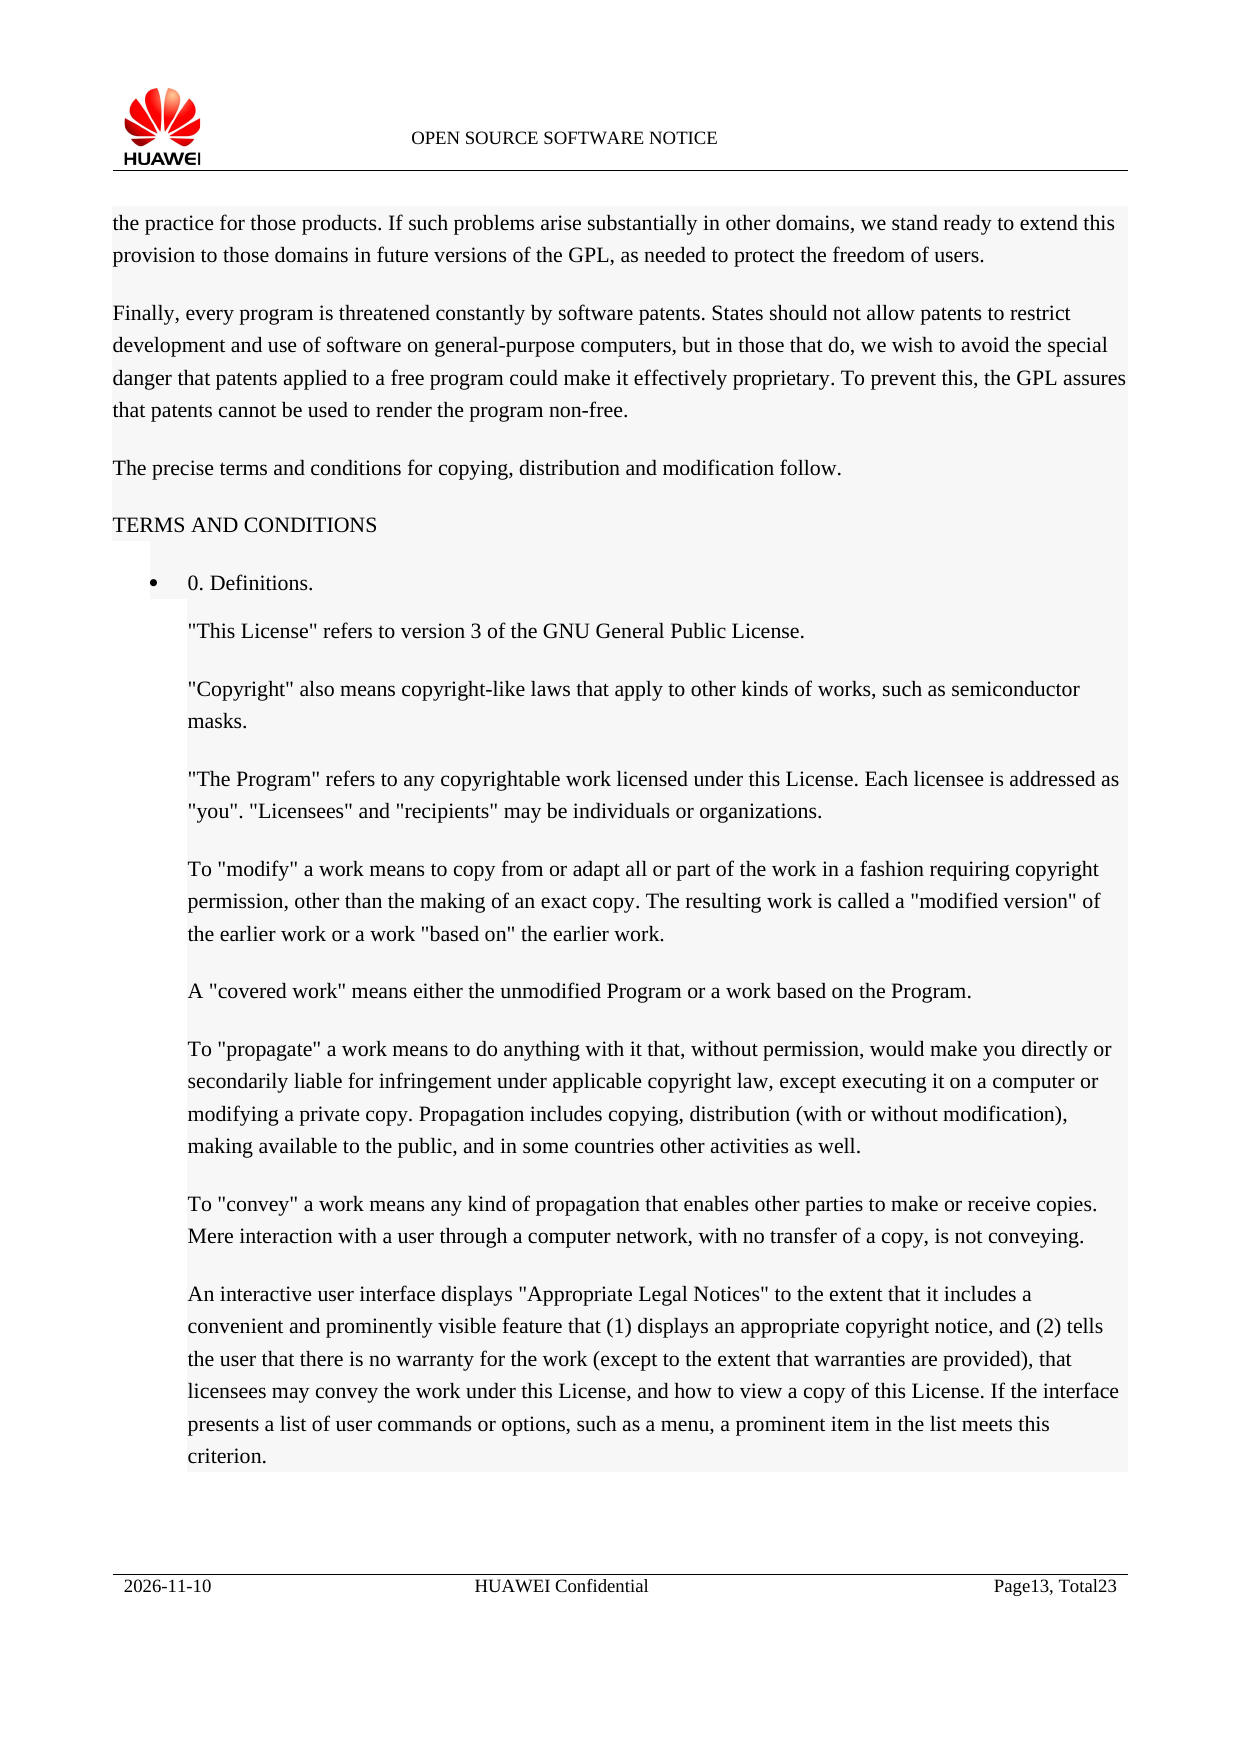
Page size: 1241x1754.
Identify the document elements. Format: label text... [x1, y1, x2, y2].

text TERMS AND CONDITIONS [112, 509, 1128, 541]
text To "modify" a work means to copy from or adapt all or part of the work in a fashion requiring copyright permission, other than the making of an exact copy. The resulting work is called a "modified version" of the earlier work or a work "based on" the earlier work. [187, 852, 1128, 949]
text "This License" refers to version 3 of the GNU General Public License. [187, 614, 1128, 647]
text To "propagate" a work means to do anything with it that, without permission, would make you directly or secondarily liable for infringement under applicable copyright law, except executing it on a computer or modifying a private copy. Propagation includes copying, distribution (with or without modification), making available to the public, and in some countries other activities as well. [187, 1032, 1128, 1162]
text Finally, every program is threatened constantly by software patents. States should not allow patents to restrict development and use of software on general-purpose computers, but in those that do, we wish to avoid the special danger that patents applied to a free program could make it effectively proprietary. To prevent this, the GPL assures that patents cannot be used to render the program non-free. [112, 296, 1128, 426]
text The precise terms and conditions for copying, distribution and modification follow. [112, 451, 1128, 484]
picture [124, 88, 201, 165]
text A "covered work" means either the unmodified Program or a work based on the Program. [187, 974, 1128, 1007]
text "Copyright" also means copyright-like laws that apply to other kinds of works, such as semiconductor masks. [187, 672, 1128, 737]
list 0. Definitions. [150, 566, 1128, 599]
text To "convey" a work means any kind of propagation that enables other parties to make or receive copies. Mere interaction with a user through a computer network, with no transfer of a copy, is not conveying. [187, 1187, 1128, 1252]
text "The Program" refers to any copyrightable work licensed under this License. Each licensee is addressed as "you". "Licensees" and "recipients" may be individuals or organizations. [187, 762, 1128, 827]
text An interactive user interface displays "Appropriate Legal Notices" to the extent that it includes a convenient and prominently visible feature that (1) displays an appropriate copyright notice, and (2) tells the user that there is no warranty for the work (except to the extent that warranties are provided), that licensees may convey the work under this License, and how to view a copy of this License. If the interface presents a list of user commands or options, such as a menu, a prominent item in the list meets this criterion. [187, 1277, 1128, 1472]
